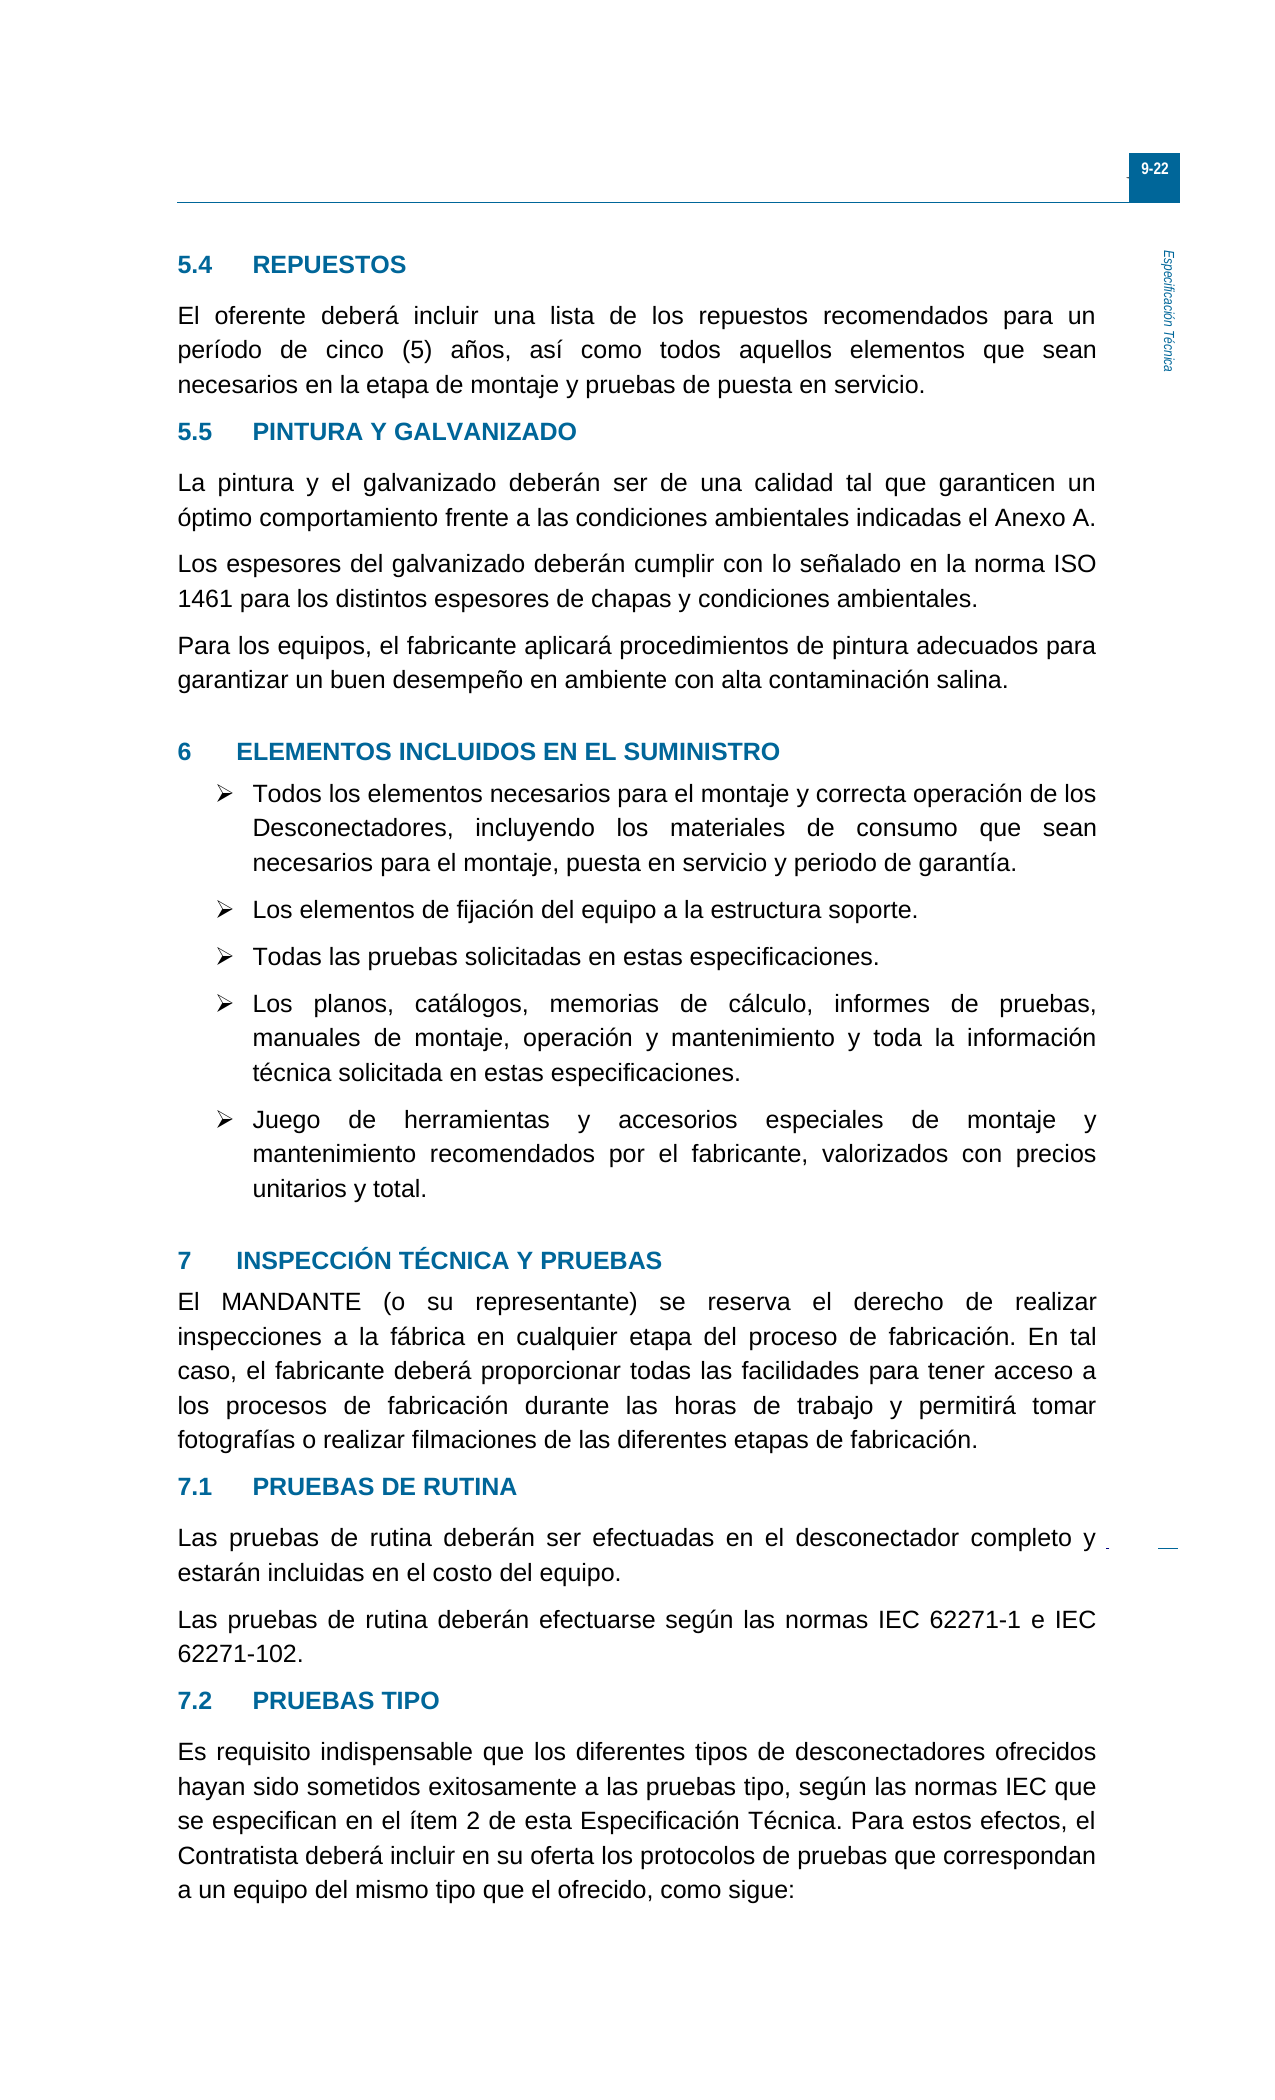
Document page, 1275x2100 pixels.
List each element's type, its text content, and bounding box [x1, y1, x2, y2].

text Los espesores del galvanizado deberán cumplir con lo señalado en la norma ISO 1461 para los distintos espesores de chapas y condiciones ambientales. [177, 549, 1098, 613]
text El MANDANTE (o su representante) se reserva el derecho de realizar inspecciones a la fábrica en cualquier etapa del proceso de fabricación. En tal caso, el fabricante deberá proporcionar todas las facilidades para tener acceso a los procesos de fabricación durante las horas de trabajo y permitirá tomar fotografías o realizar filmaciones de las diferentes etapas de fabricación. [177, 1287, 1098, 1454]
subtitle REPUESTOS [177, 250, 1098, 278]
list Todos los elementos necesarios para el montaje y correcta operación de los Desconectadores, incluyendo los materiales de consumo que sean necesarios para el montaje, puesta en servicio y periodo de garantía. [215, 779, 1098, 876]
subtitle PINTURA Y GALVANIZADO [177, 417, 1098, 446]
text Para los equipos, el fabricante aplicará procedimientos de pintura adecuados para garantizar un buen desempeño en ambiente con alta contaminación salina. [177, 631, 1098, 694]
list Juego de herramientas y accesorios especiales de montaje y mantenimiento recomendados por el fabricante, valorizados con precios unitarios y total. [215, 1105, 1098, 1203]
text La pintura y el galvanizado deberán ser de una calidad tal que garanticen un óptimo comportamiento frente a las condiciones ambientales indicadas el Anexo A. [177, 468, 1098, 531]
text Es requisito indispensable que los diferentes tipos de desconectadores ofrecidos hayan sido sometidos exitosamente a las pruebas tipo, según las normas IEC que se especifican en el ítem 2 de esta Especificación Técnica. Para estos efectos, el Contratista deberá incluir en su oferta los protocolos de pruebas que correspondan a un equipo del mismo tipo que el ofrecido, como sigue: [177, 1737, 1098, 1904]
list Todas las pruebas solicitadas en estas especificaciones. [215, 942, 1098, 971]
text El oferente deberá incluir una lista de los repuestos recomendados para un período de cinco (5) años, así como todos aquellos elementos que sean necesarios en la etapa de montaje y pruebas de puesta en servicio. [177, 301, 1098, 399]
text Las pruebas de rutina deberán ser efectuadas en el desconectador completo y estarán incluidas en el costo del equipo. [177, 1523, 1098, 1586]
text Las pruebas de rutina deberán efectuarse según las normas IEC 62271-1 e IEC 62271-102. [177, 1605, 1098, 1668]
subtitle PRUEBAS DE RUTINA [177, 1472, 1098, 1501]
subtitle pruebas tipo [177, 1686, 1098, 1715]
subtitle ELEMENTOS INClUIDOS EN EL SUMINISTRO [177, 737, 1098, 766]
subtitle INSPECCIÓN TÉCNICA Y PRUEBAS [177, 1246, 1098, 1275]
list Los elementos de fijación del equipo a la estructura soporte. [215, 895, 1098, 923]
list Los planos, catálogos, memorias de cálculo, informes de pruebas, manuales de montaje, operación y mantenimiento y toda la información técnica solicitada en estas especificaciones. [215, 989, 1098, 1087]
